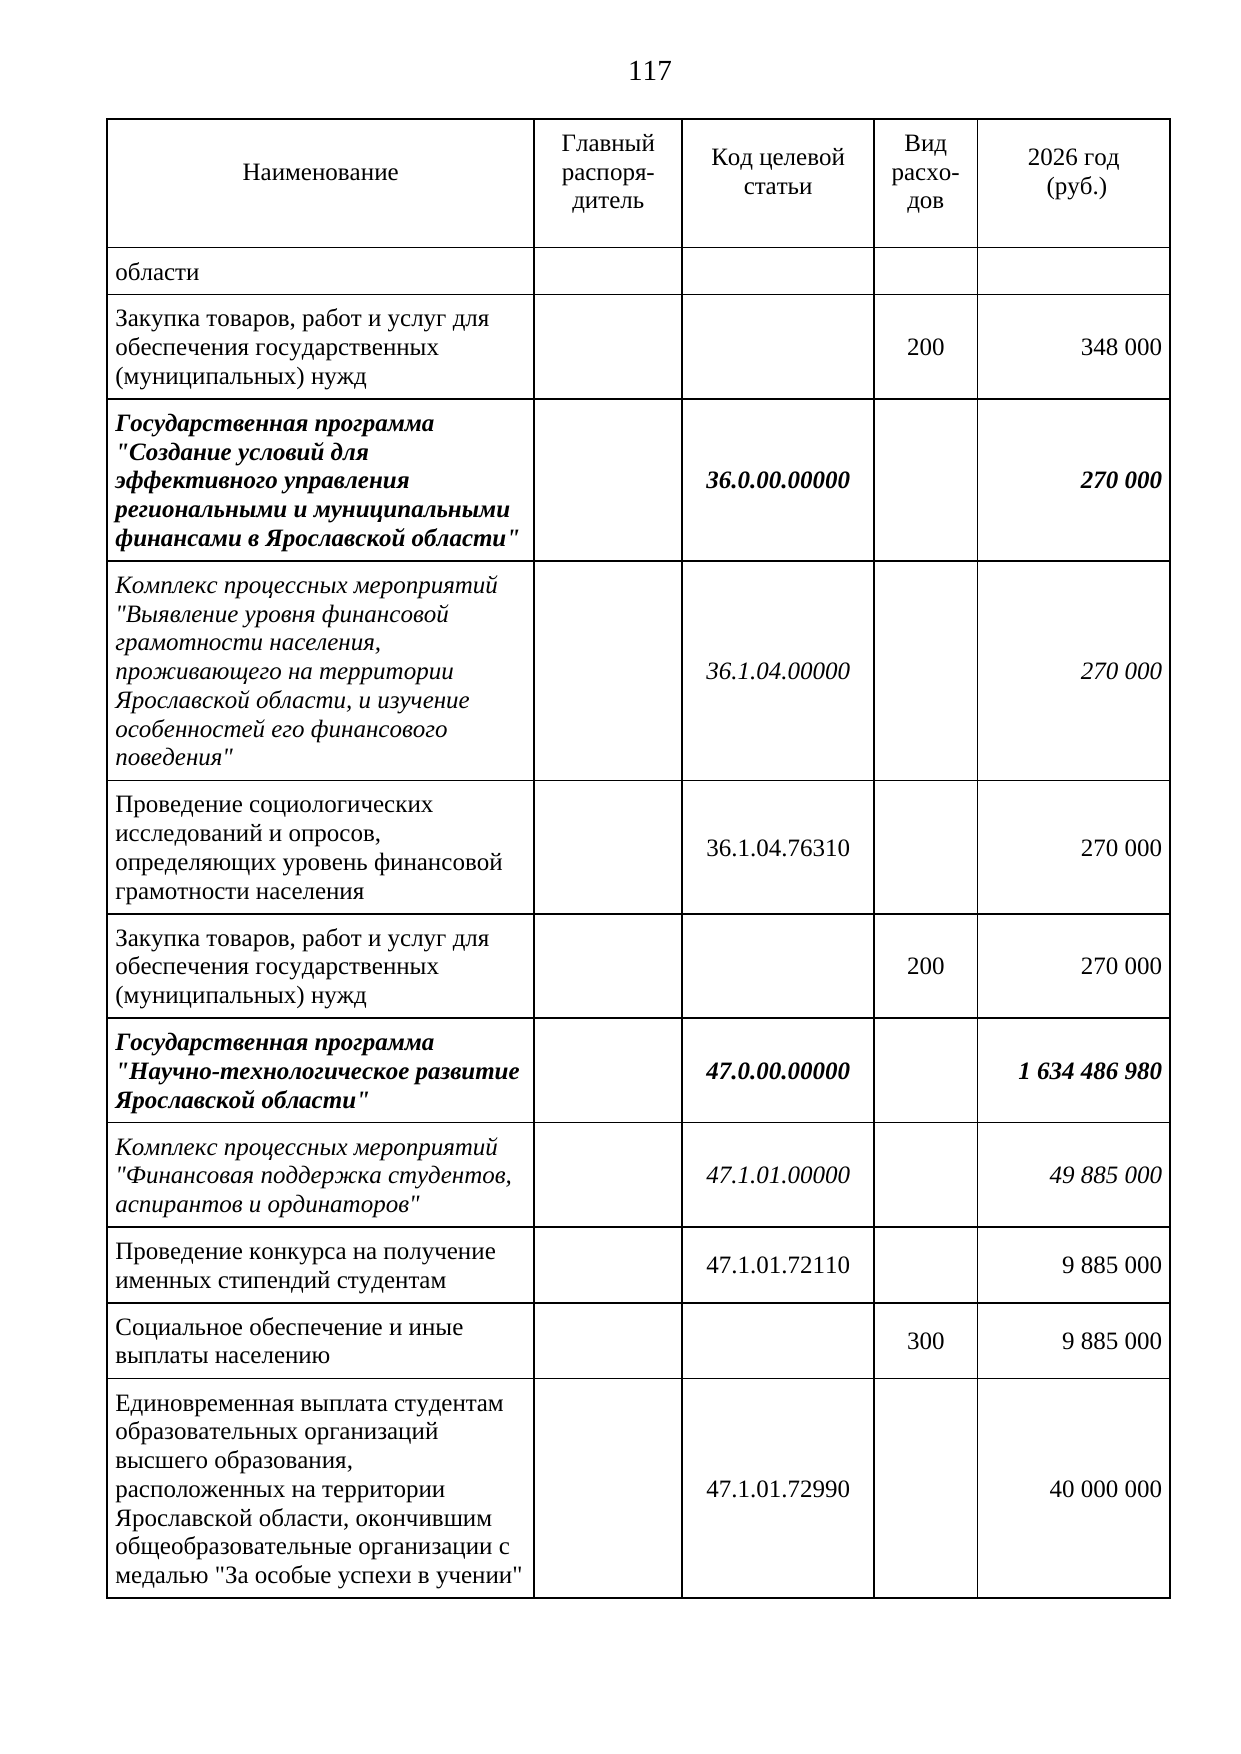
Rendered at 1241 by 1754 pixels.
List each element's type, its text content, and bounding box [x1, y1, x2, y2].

table_header Главный распоря-дитель [535, 120, 681, 247]
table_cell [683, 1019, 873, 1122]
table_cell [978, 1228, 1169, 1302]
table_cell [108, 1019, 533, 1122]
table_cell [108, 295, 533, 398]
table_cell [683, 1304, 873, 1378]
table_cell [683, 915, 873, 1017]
table_header 2026 год (руб.) [978, 120, 1169, 247]
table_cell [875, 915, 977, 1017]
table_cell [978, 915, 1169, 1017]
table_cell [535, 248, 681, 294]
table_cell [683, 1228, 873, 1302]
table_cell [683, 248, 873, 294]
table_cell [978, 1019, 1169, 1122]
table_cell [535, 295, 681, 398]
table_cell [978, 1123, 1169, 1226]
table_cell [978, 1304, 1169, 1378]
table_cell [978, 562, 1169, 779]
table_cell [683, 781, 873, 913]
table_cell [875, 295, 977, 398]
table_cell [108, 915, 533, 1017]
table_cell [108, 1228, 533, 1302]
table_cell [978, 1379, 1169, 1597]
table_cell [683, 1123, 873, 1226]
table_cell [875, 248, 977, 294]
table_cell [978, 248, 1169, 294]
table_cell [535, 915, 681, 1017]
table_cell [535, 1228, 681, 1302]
table_header Наименование [108, 120, 533, 247]
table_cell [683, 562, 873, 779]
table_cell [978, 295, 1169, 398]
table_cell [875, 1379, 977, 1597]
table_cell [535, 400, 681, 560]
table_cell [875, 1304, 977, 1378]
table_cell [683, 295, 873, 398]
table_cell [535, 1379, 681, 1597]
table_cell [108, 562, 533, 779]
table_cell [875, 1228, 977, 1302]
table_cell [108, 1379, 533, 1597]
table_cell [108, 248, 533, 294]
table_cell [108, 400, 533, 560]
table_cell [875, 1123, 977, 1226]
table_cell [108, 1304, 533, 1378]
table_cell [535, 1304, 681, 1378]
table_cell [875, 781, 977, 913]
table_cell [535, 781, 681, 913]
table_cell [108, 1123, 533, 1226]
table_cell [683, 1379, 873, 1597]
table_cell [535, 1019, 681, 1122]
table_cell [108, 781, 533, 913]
table_header Вид расхо- дов [875, 120, 977, 247]
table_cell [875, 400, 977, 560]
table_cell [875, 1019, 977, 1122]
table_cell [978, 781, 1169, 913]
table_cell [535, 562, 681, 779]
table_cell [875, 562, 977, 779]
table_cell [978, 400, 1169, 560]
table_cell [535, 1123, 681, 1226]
table_header Код целевой статьи [683, 120, 873, 247]
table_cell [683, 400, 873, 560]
